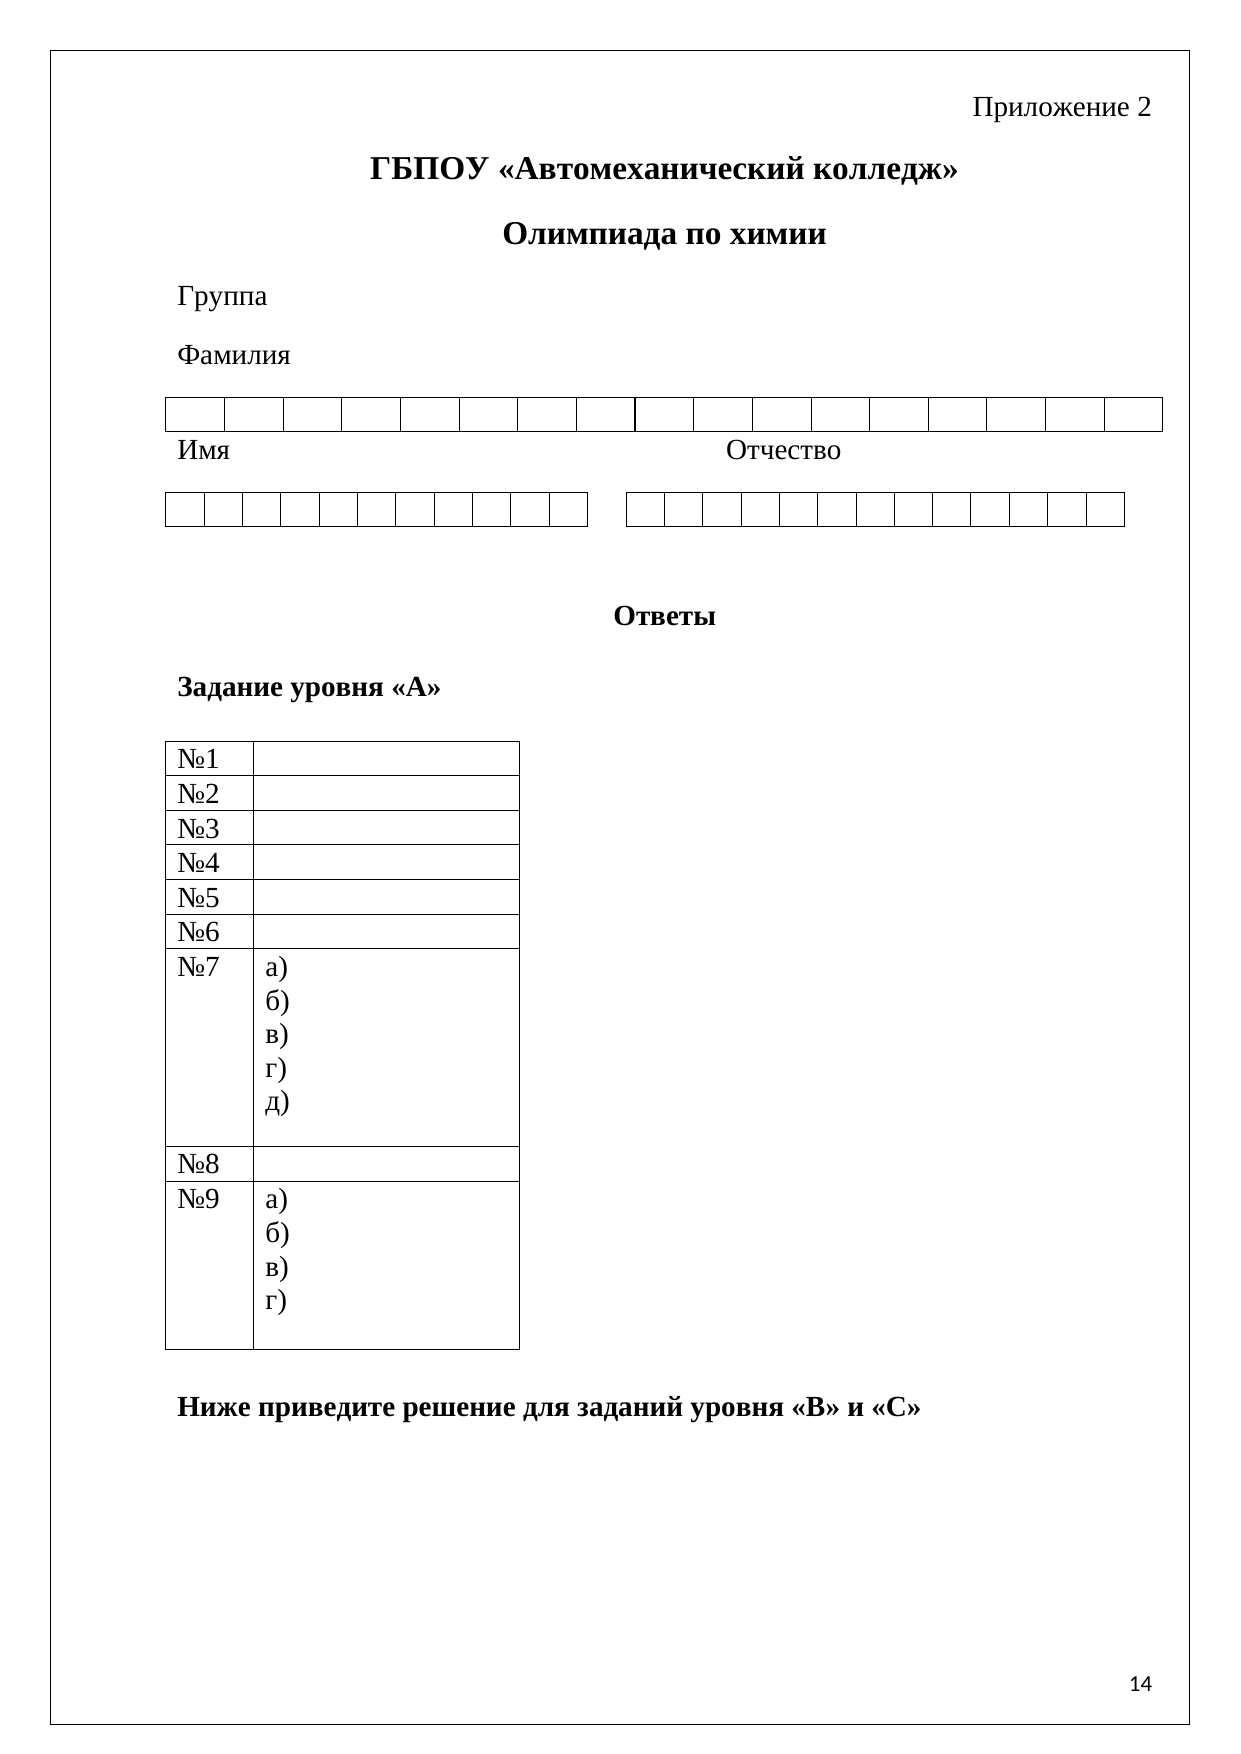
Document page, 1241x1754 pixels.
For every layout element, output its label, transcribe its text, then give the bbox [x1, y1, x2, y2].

table_cell [254, 915, 519, 948]
text Олимпиада по химии [177, 213, 1152, 251]
table_header [511, 493, 549, 526]
table_header [636, 398, 693, 431]
table_header [281, 493, 319, 526]
table_header [870, 398, 928, 431]
table_header [665, 493, 702, 526]
table_header [971, 493, 1009, 526]
table_header [987, 398, 1045, 431]
table_header [550, 493, 587, 526]
table_cell a) б) в) г) [254, 1182, 519, 1349]
table_header [933, 493, 970, 526]
table_header [1048, 493, 1086, 526]
table_header [460, 398, 517, 431]
table_header [753, 398, 811, 431]
table_cell [254, 845, 519, 879]
table_header [205, 493, 242, 526]
table_header [929, 398, 986, 431]
table_header [857, 493, 894, 526]
table_cell №6 [166, 915, 253, 948]
table_cell №4 [166, 845, 253, 879]
table_header [166, 493, 204, 526]
table_header [780, 493, 817, 526]
table_cell №9 [166, 1182, 253, 1349]
table_cell №3 [166, 811, 253, 844]
table_cell [254, 1147, 519, 1181]
table_header [435, 493, 472, 526]
table_header [1010, 493, 1047, 526]
table_header [254, 742, 519, 775]
table_header [401, 398, 459, 431]
table_header [1105, 398, 1162, 431]
table_header [518, 398, 576, 431]
table_header [166, 398, 224, 431]
table_header [703, 493, 741, 526]
table_header [895, 493, 932, 526]
table_header [742, 493, 779, 526]
table_header [396, 493, 434, 526]
table_header [588, 492, 626, 526]
table_header [1087, 493, 1124, 526]
text Ниже приведите решение для заданий уровня «В» и «С» [177, 1389, 1152, 1422]
table_header [812, 398, 869, 431]
text ГБПОУ «Автомеханический колледж» [177, 148, 1152, 186]
table_header [320, 493, 357, 526]
table_cell [254, 811, 519, 844]
table_cell №8 [166, 1147, 253, 1181]
table_header [473, 493, 510, 526]
table_header [694, 398, 752, 431]
table_header №1 [166, 742, 253, 775]
table_cell [254, 776, 519, 810]
table_cell [254, 880, 519, 913]
text Задание уровня «А» [177, 669, 1152, 703]
text Фамилия [177, 337, 1152, 371]
text Приложение 2 [177, 89, 1152, 122]
table_header [358, 493, 395, 526]
table_header [577, 398, 634, 431]
text Ответы [177, 598, 1152, 632]
table_header [342, 398, 400, 431]
text Группа [177, 278, 1152, 311]
table_cell №7 [166, 949, 253, 1146]
table_cell №2 [166, 776, 253, 810]
table_cell a) б) в) г) д) [254, 949, 519, 1146]
table_header [284, 398, 341, 431]
table_header [627, 493, 664, 526]
table_header [1046, 398, 1104, 431]
table_header [225, 398, 283, 431]
table_cell №5 [166, 880, 253, 913]
table_header [243, 493, 280, 526]
text Имя Отчество [177, 432, 1152, 466]
table_header [818, 493, 856, 526]
